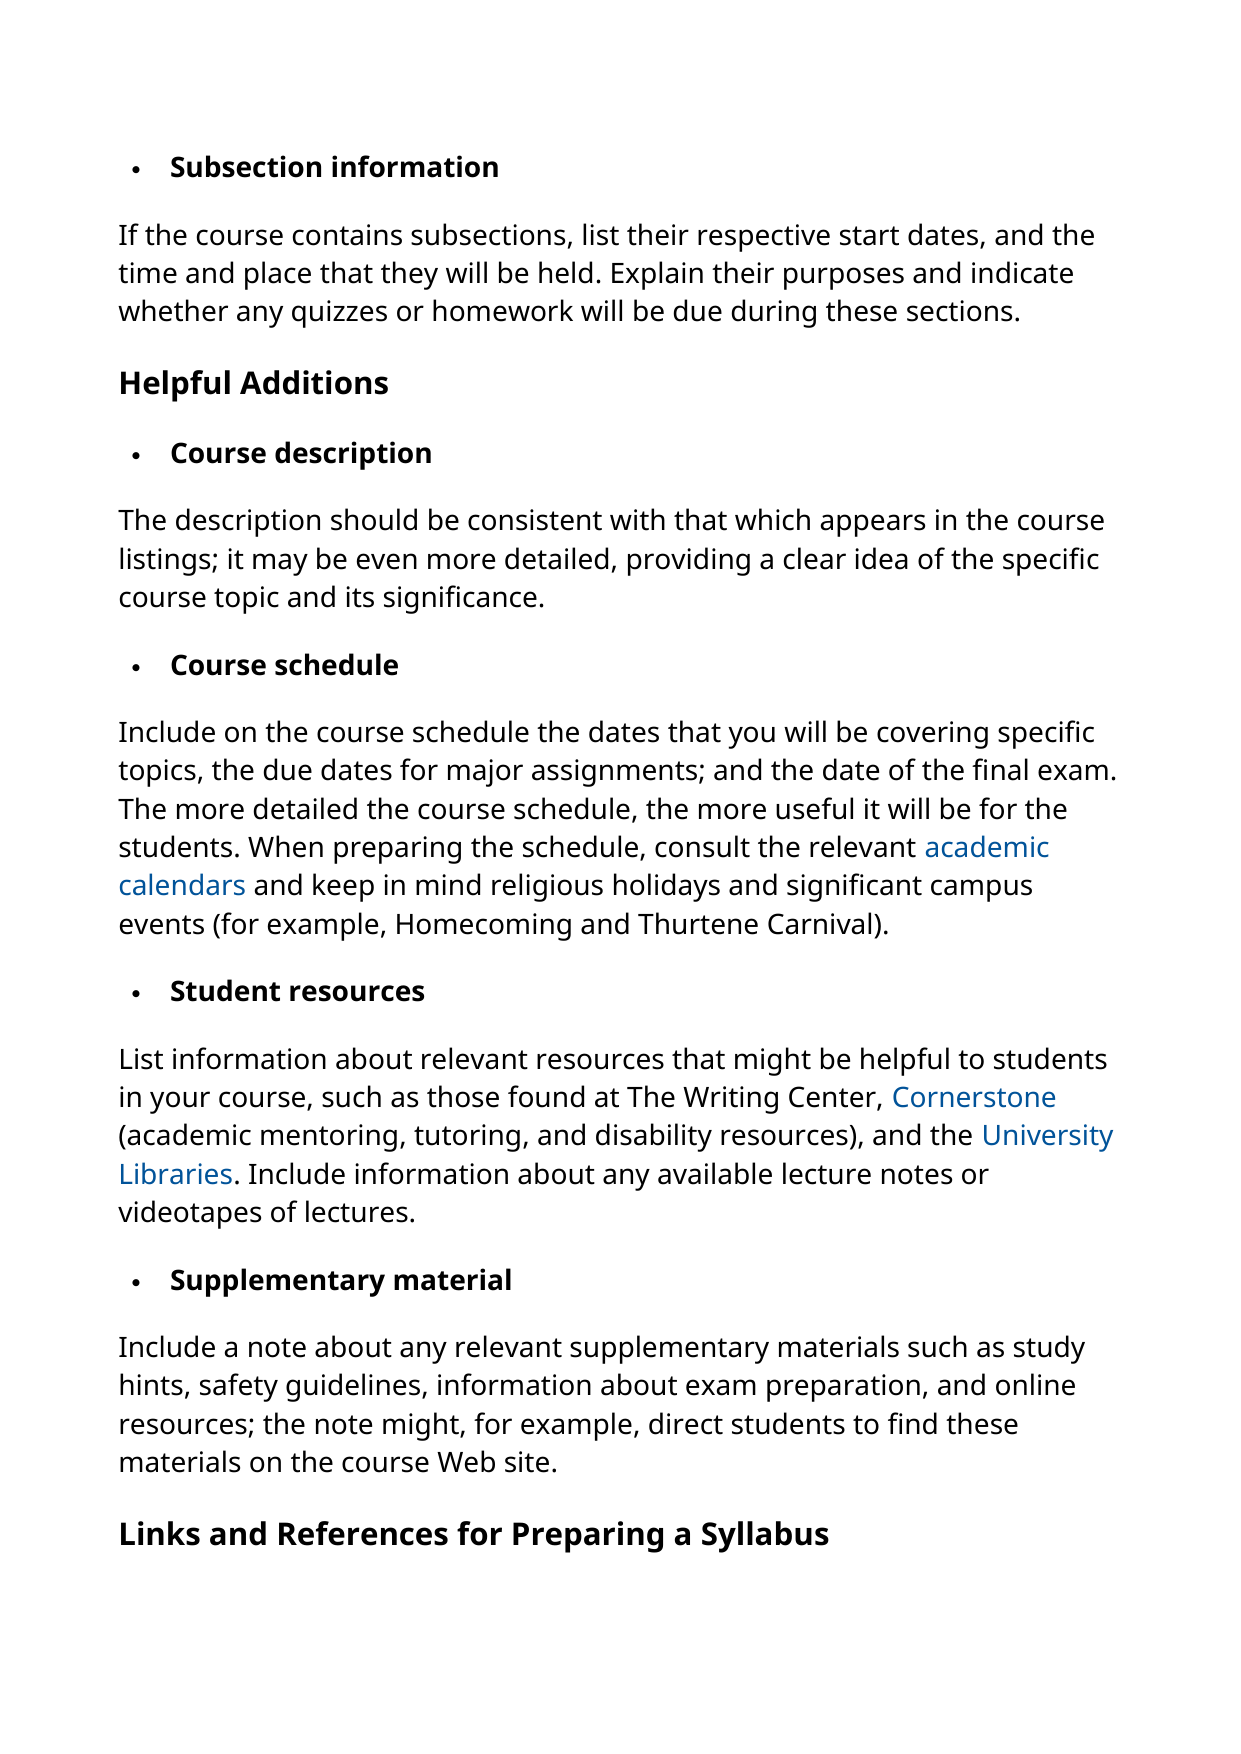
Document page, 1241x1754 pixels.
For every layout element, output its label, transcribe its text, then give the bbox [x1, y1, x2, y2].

text Include on the course schedule the dates that you will be covering specific topics, the due dates for major assignments; and the date of the final exam. The more detailed the course schedule, the more useful it will be for the students. When preparing the schedule, consult the relevant academic calendars and keep in mind religious holidays and significant campus events (for example, Homecoming and Thurtene Carnival). [118, 712, 1122, 942]
list Course schedule [132, 645, 1122, 683]
list Student resources [132, 971, 1122, 1010]
text Include a note about any relevant supplementary materials such as study hints, safety guidelines, information about exam preparation, and online resources; the note might, for example, direct students to find these materials on the course Web site. [118, 1327, 1122, 1481]
text The description should be consistent with that which appears in the course listings; it may be even more detailed, providing a clear idea of the specific course topic and its significance. [118, 501, 1122, 616]
text If the course contains subsections, list their respective start dates, and the time and place that they will be held. Explain their purposes and indicate whether any quizzes or homework will be due during these sections. [118, 215, 1122, 330]
text Helpful Additions [118, 361, 1122, 404]
list Subsection information [132, 148, 1122, 186]
list Course description [132, 433, 1122, 471]
text List information about relevant resources that might be helpful to students in your course, such as those found at The Writing Center, Cornerstone (academic mentoring, tutoring, and disability resources), and the University Libraries. Include information about any available lecture notes or videotapes of lectures. [118, 1039, 1122, 1231]
list Supplementary material [132, 1260, 1122, 1298]
text Links and References for Preparing a Syllabus [118, 1512, 1122, 1554]
